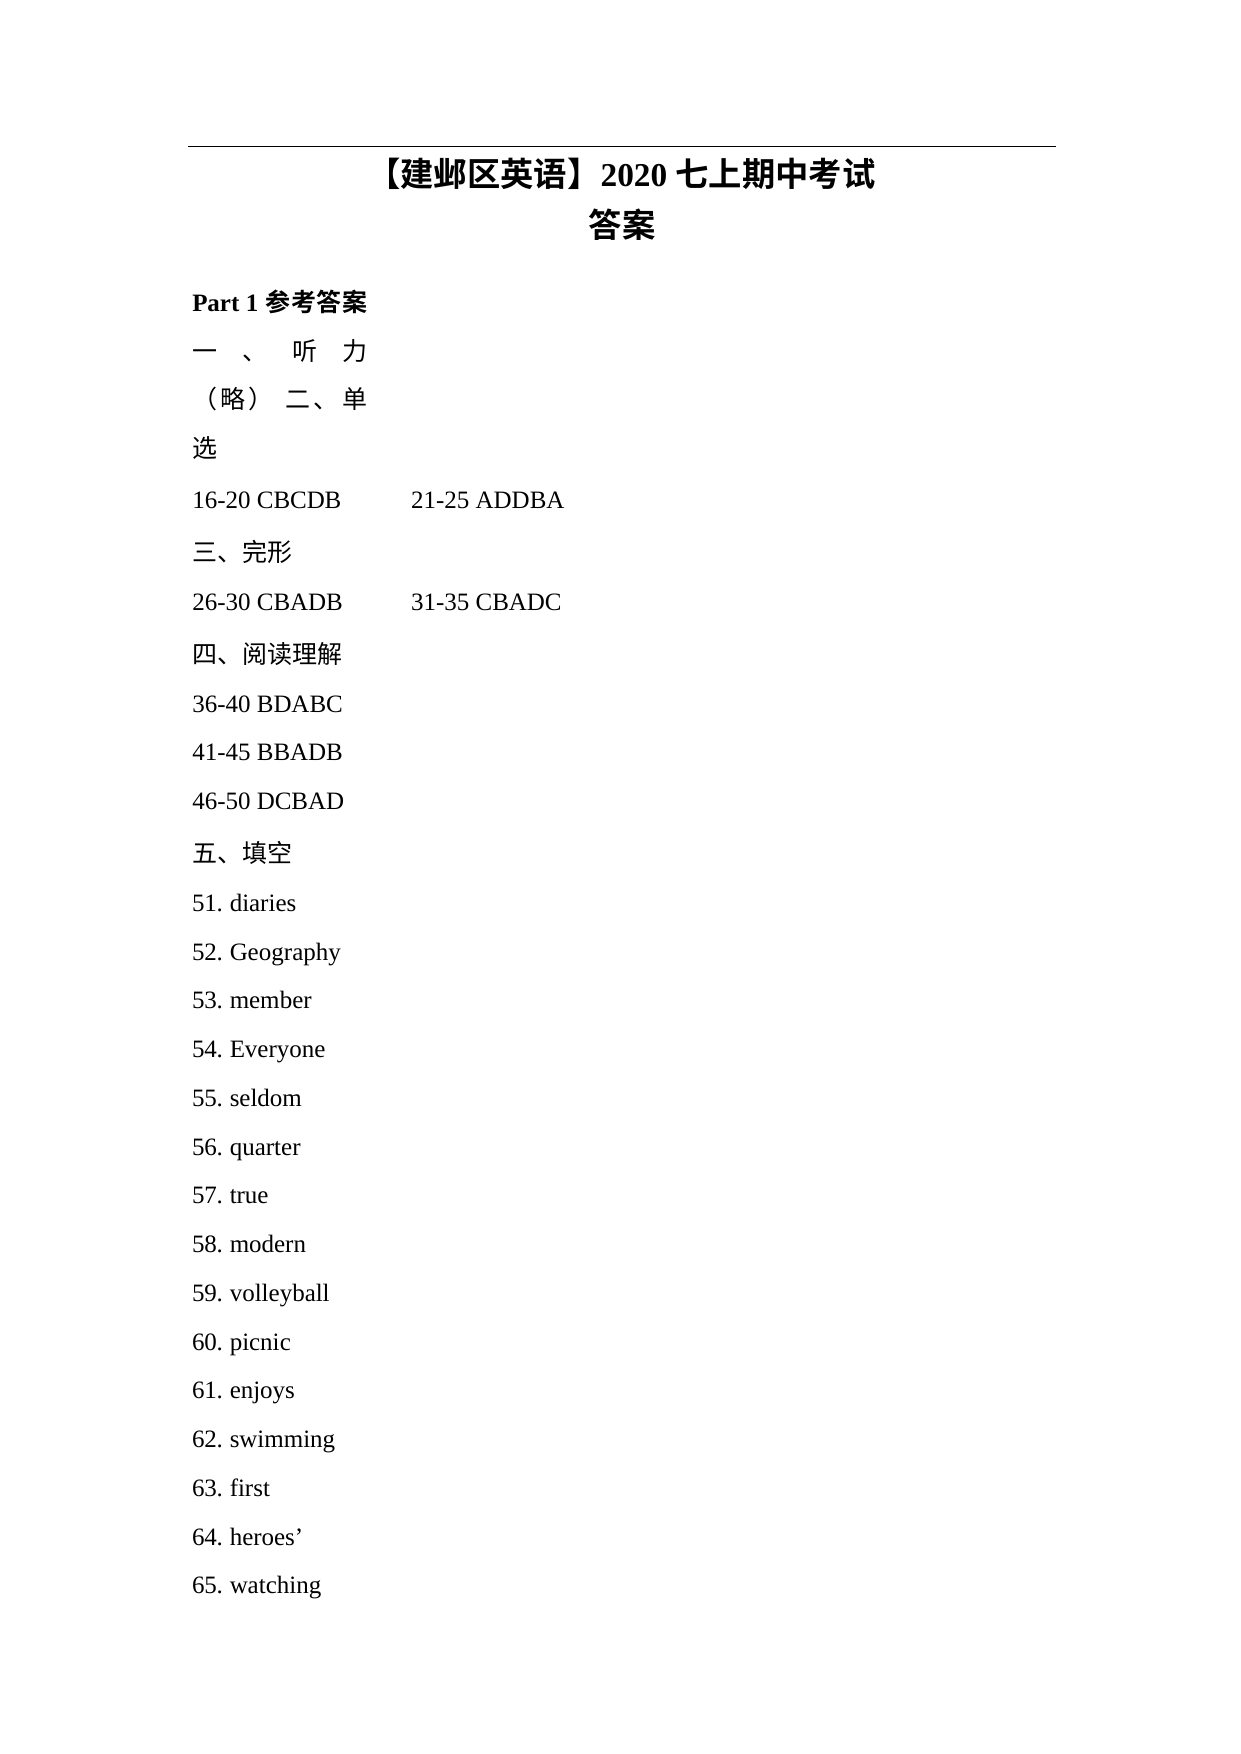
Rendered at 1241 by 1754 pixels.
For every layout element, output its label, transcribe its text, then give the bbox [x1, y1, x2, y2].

list Geography [192, 937, 1078, 965]
list heroes’ [192, 1522, 1078, 1551]
text 五、填空 [192, 833, 1078, 870]
text 41-45 BBADB [192, 737, 1078, 766]
list first [192, 1473, 1078, 1502]
list true [192, 1180, 1078, 1209]
subtitle 【建邺区英语】2020 七上期中考试答案 [369, 148, 878, 247]
list seldom [192, 1083, 1078, 1112]
text Part 1 参考答案一、听力（略） 二、单选 [192, 272, 367, 467]
text 26-30 CBADB 31-35 CBADC [192, 587, 1078, 616]
list modern [192, 1229, 1078, 1258]
list picnic [192, 1327, 1078, 1355]
list enjoys [192, 1375, 1078, 1404]
list Everyone [192, 1034, 1078, 1063]
text 36-40 BDABC [192, 689, 1078, 717]
list volleyball [192, 1278, 1078, 1307]
list watching [192, 1571, 1078, 1599]
list quarter [192, 1132, 1078, 1160]
list swimming [192, 1424, 1078, 1453]
text 16-20 CBCDB 21-25 ADDBA [192, 485, 1078, 514]
text 三、完形 [192, 532, 1078, 569]
text 四、阅读理解 [192, 634, 1078, 671]
text 46-50 DCBAD [192, 786, 1078, 815]
list member [192, 985, 1078, 1014]
list diaries [192, 888, 1078, 917]
